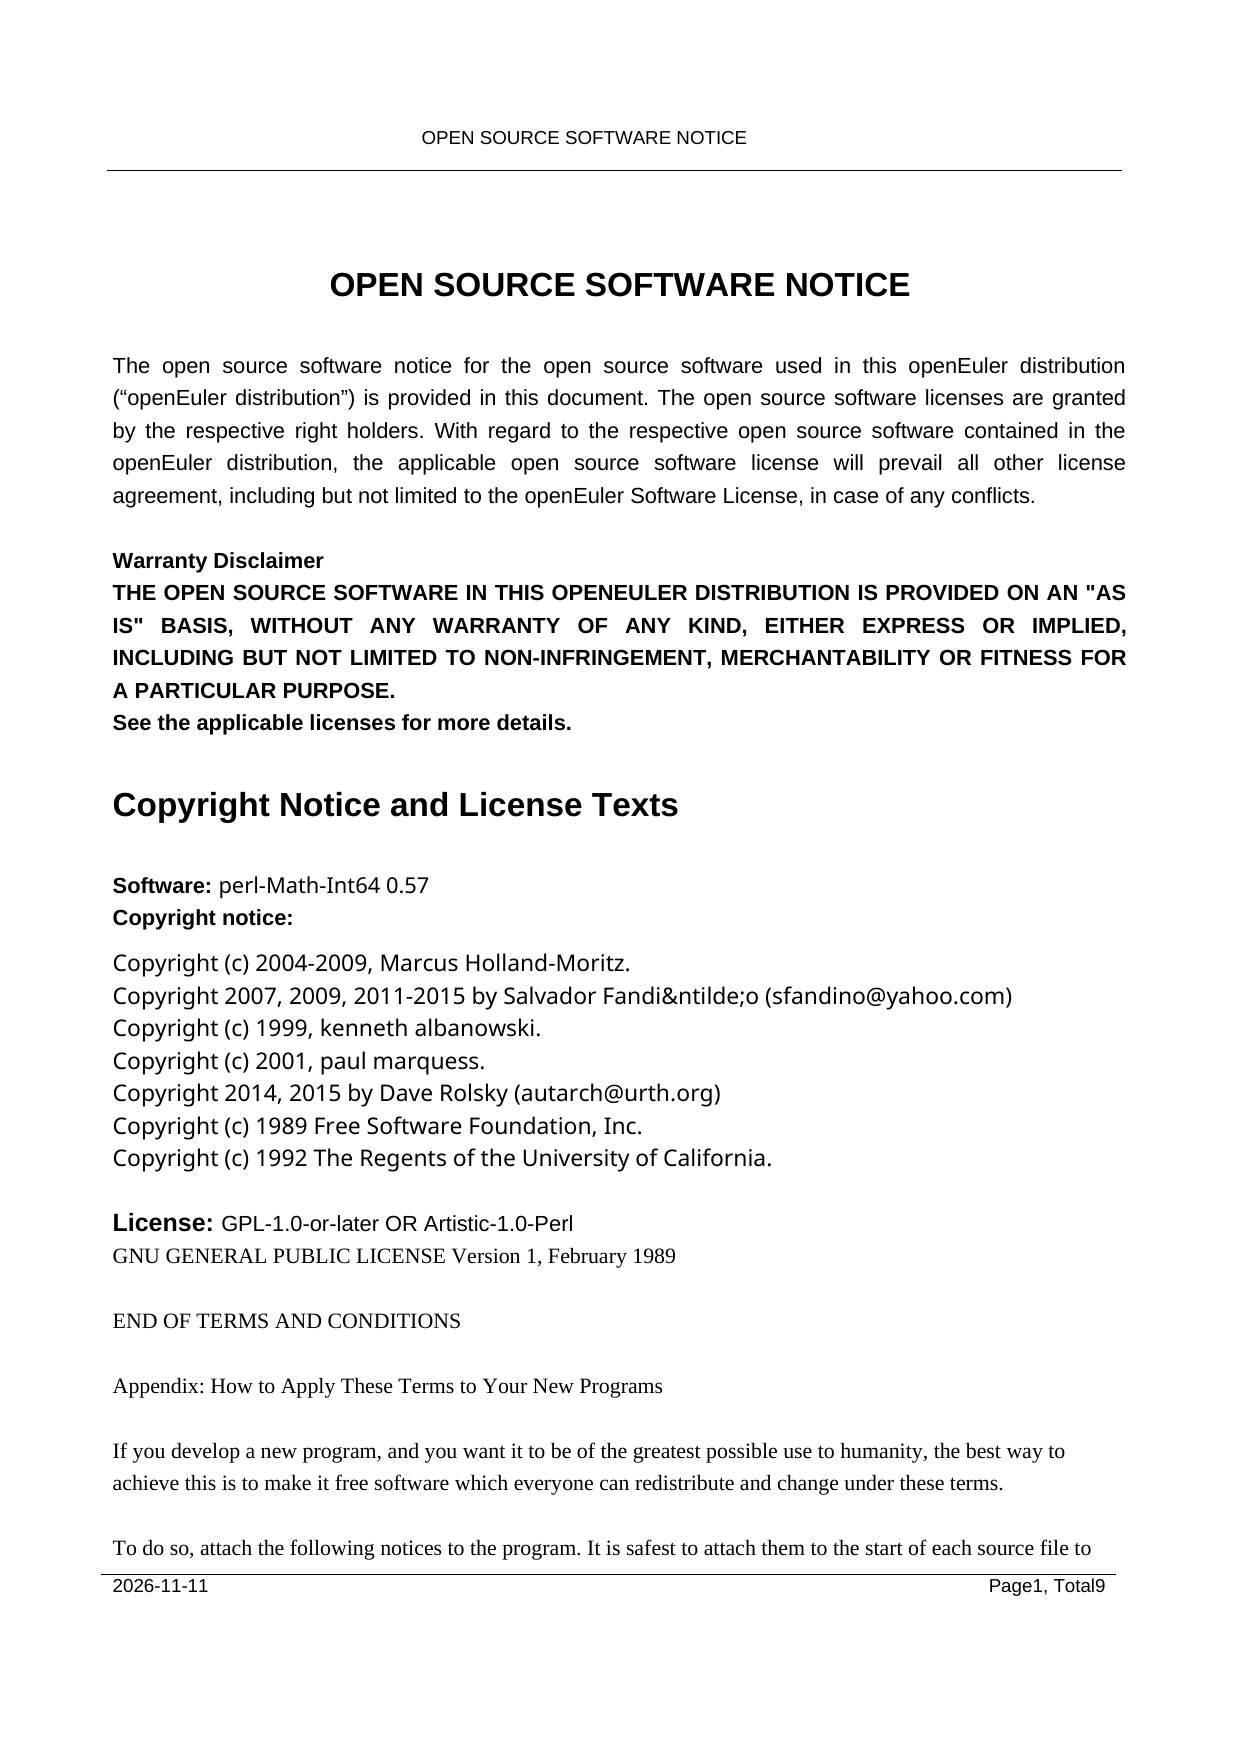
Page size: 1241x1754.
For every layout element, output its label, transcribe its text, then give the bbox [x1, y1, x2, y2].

text The open source software notice for the open source software used in this openEuler distribution (“openEuler distribution”) is provided in this document. The open source software licenses are granted by the respective right holders. With regard to the respective open source software contained in the openEuler distribution, the applicable open source software license will prevail all other license agreement, including but not limited to the openEuler Software License, in case of any conflicts. [112, 349, 1128, 511]
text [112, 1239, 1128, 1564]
text Copyright Notice and License Texts [112, 771, 1128, 836]
text OPEN SOURCE SOFTWARE NOTICE [112, 251, 1128, 316]
text Warranty Disclaimer [112, 544, 1128, 576]
text Copyright notice: [112, 901, 1128, 934]
text THE OPEN SOURCE SOFTWARE IN THIS OPENEULER DISTRIBUTION IS PROVIDED ON AN "AS IS" BASIS, WITHOUT ANY WARRANTY OF ANY KIND, EITHER EXPRESS OR IMPLIED, INCLUDING BUT NOT LIMITED TO NON-INFRINGEMENT, MERCHANTABILITY OR FITNESS FOR A PARTICULAR PURPOSE. See the applicable licenses for more details. [112, 576, 1128, 739]
text Copyright (c) 2004-2009, Marcus Holland-Moritz. Copyright 2007, 2009, 2011-2015 by Salvador Fandi&ntilde;o (sfandino@yahoo.com) Copyright (c) 1999, kenneth albanowski. Copyright (c) 2001, paul marquess. Copyright 2014, 2015 by Dave Rolsky (autarch@urth.org) Copyright (c) 1989 Free Software Foundation, Inc. Copyright (c) 1992 The Regents of the University of California. [112, 947, 1128, 1207]
title Software: perl-Math-Int64 0.57 [112, 869, 1128, 901]
text License: GPL-1.0-or-later OR Artistic-1.0-Perl [112, 1207, 1128, 1239]
